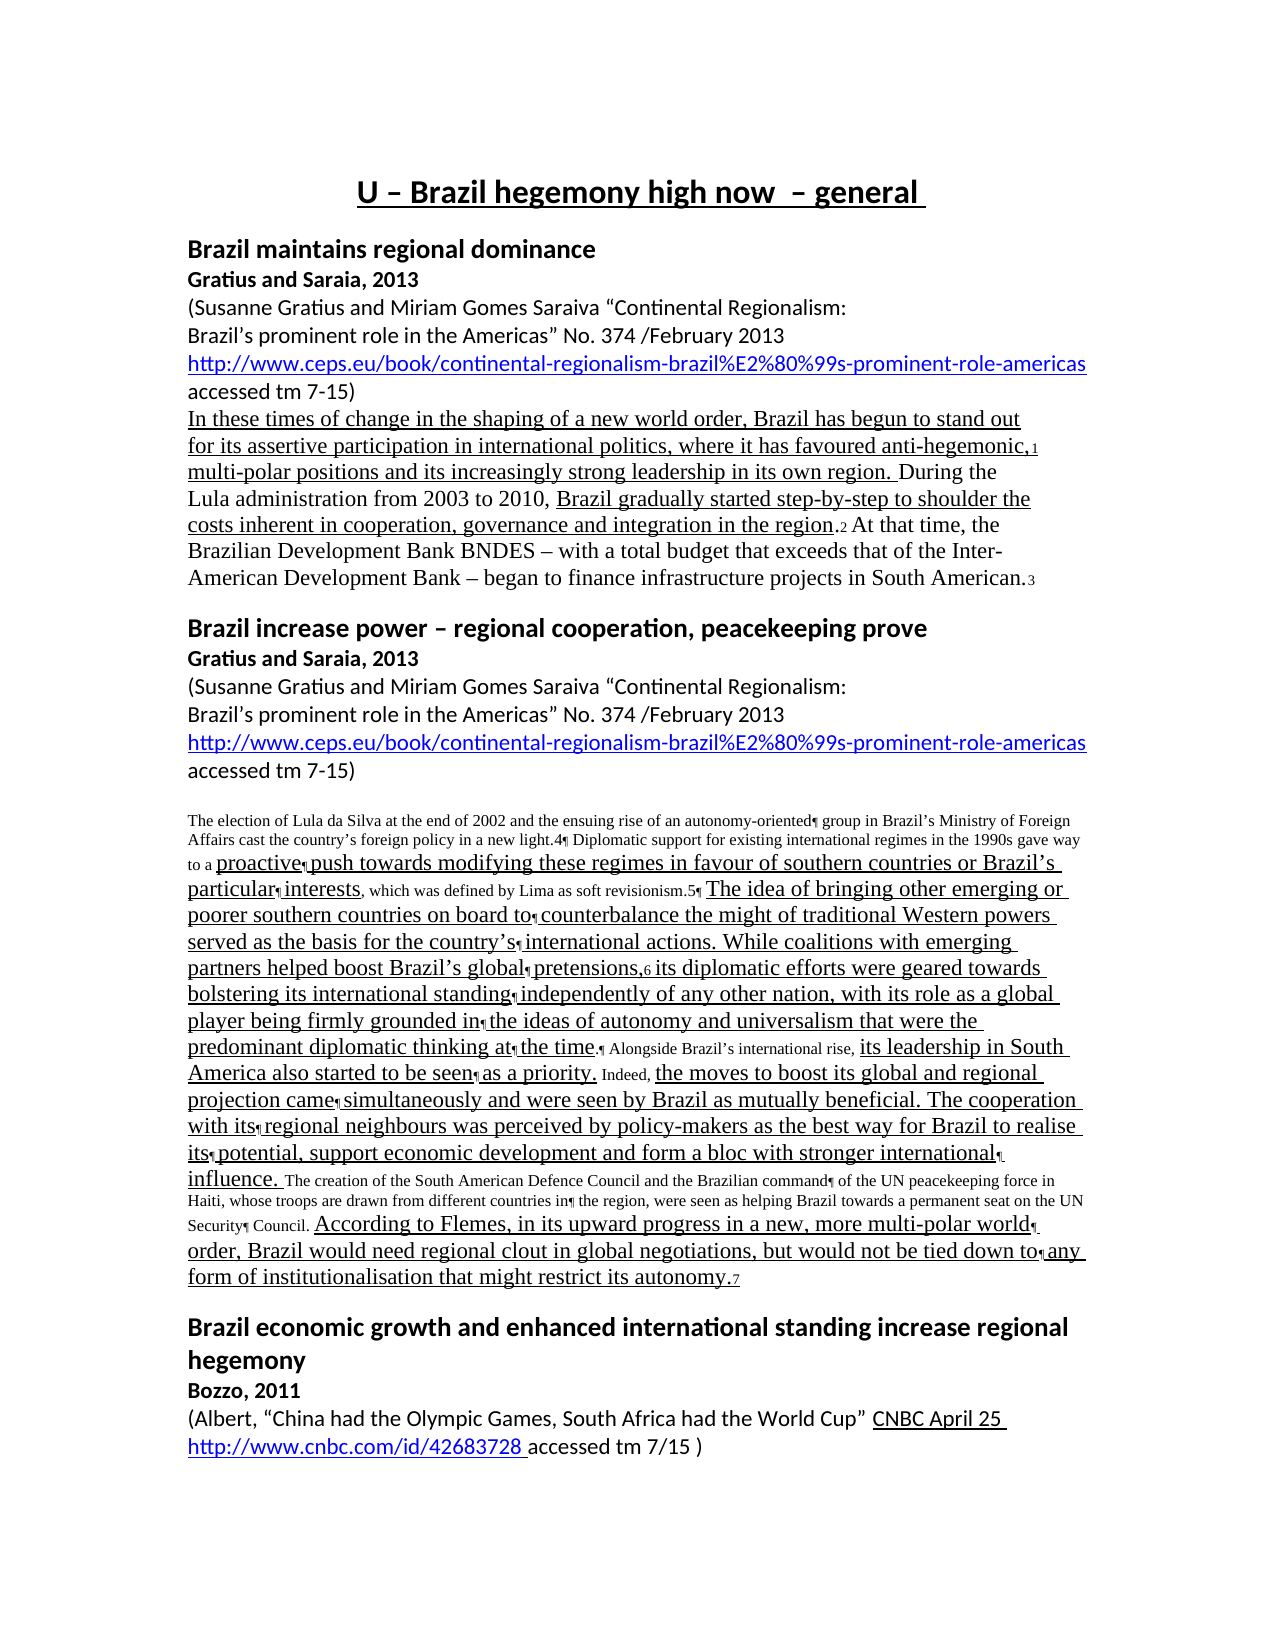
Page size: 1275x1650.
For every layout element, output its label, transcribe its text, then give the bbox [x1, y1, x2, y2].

text Lula administration from 2003 to 2010, Brazil gradually started step-by-step to shoulder the [187, 484, 1087, 511]
text Brazil’s prominent role in the Americas” No. 374 /February 2013 http://www.ceps.eu/book/continental-regionalism-brazil%E2%80%99s-prominent-role-americas accessed tm 7-15) [187, 700, 1087, 752]
subtitle Brazil increase power – regional cooperation, peacekeeping prove [187, 611, 1087, 644]
text for its assertive participation in international politics, where it has favoured anti-hegemonic,1 [187, 432, 1087, 458]
text costs inherent in cooperation, governance and integration in the region.2 At that time, the [187, 511, 1087, 537]
text (Albert, “China had the Olympic Games, South Africa had the World Cup” CNBC April 25 http://www.cnbc.com/id/42683728 accessed tm 7/15 ) [187, 1404, 1087, 1460]
text Bozzo, 2011 [187, 1376, 1087, 1404]
text (Susanne Gratius and Miriam Gomes Saraiva “Continental Regionalism: [187, 672, 1087, 700]
text Brazil’s prominent role in the Americas” No. 374 /February 2013 http://www.ceps.eu/book/continental-regionalism-brazil%E2%80%99s-prominent-role-americas accessed tm 7-15) [187, 375, 1087, 406]
text In these times of change in the shaping of a new world order, Brazil has begun to stand out [187, 406, 1087, 432]
text Brazil’s prominent role in the Americas” No. 374 /February 2013 http://www.ceps.eu/book/continental-regionalism-brazil%E2%80%99s-prominent-role-americas accessed tm 7-15) [187, 321, 1087, 374]
text Brazil’s prominent role in the Americas” No. 374 /February 2013 http://www.ceps.eu/book/continental-regionalism-brazil%E2%80%99s-prominent-role-americas accessed tm 7-15) [187, 753, 1087, 784]
text The election of Lula da Silva at the end of 2002 and the ensuing rise of an autonomy-oriented¶ group in Brazil’s Ministry of Foreign Affairs cast the country’s foreign policy in a new light.4¶ Diplomatic support for existing international regimes in the 1990s gave way to a proactive¶ push towards modifying these regimes in favour of southern countries or Brazil’s particular¶ interests, which was defined by Lima as soft revisionism.5¶ The idea of bringing other emerging or poorer southern countries on board to¶ counterbalance the might of traditional Western powers served as the basis for the country’s¶ international actions. While coalitions with emerging partners helped boost Brazil’s global¶ pretensions,6 its diplomatic efforts were geared towards bolstering its international standing¶ independently of any other nation, with its role as a global player being firmly grounded in¶ the ideas of autonomy and universalism that were the predominant diplomatic thinking at¶ the time.¶ Alongside Brazil’s international rise, its leadership in South America also started to be seen¶ as a priority. Indeed, the moves to boost its global and regional projection came¶ simultaneously and were seen by Brazil as mutually beneficial. The cooperation with its¶ regional neighbours was perceived by policy-makers as the best way for Brazil to realise its¶ potential, support economic development and form a bloc with stronger international¶ influence. The creation of the South American Defence Council and the Brazilian command¶ of the UN peacekeeping force in Haiti, whose troops are drawn from different countries in¶ the region, were seen as helping Brazil towards a permanent seat on the UN Security¶ Council. According to Flemes, in its upward progress in a new, more multi-polar world¶ order, Brazil would need regional clout in global negotiations, but would not be tied down to¶ any form of institutionalisation that might restrict its autonomy.7 [187, 810, 1087, 1289]
text Gratius and Saraia, 2013 [187, 265, 1087, 293]
subtitle U – Brazil hegemony high now – general [187, 171, 1087, 212]
subtitle Brazil economic growth and enhanced international standing increase regional hegemony [187, 1310, 1087, 1376]
text Brazilian Development Bank BNDES – with a total budget that exceeds that of the Inter- [187, 537, 1087, 564]
subtitle Brazil maintains regional dominance [187, 232, 1087, 265]
text multi-polar positions and its increasingly strong leadership in its own region. During the [187, 458, 1087, 484]
text Gratius and Saraia, 2013 [187, 644, 1087, 672]
text (Susanne Gratius and Miriam Gomes Saraiva “Continental Regionalism: [187, 293, 1087, 321]
text American Development Bank – began to finance infrastructure projects in South American.3 [187, 564, 1087, 590]
